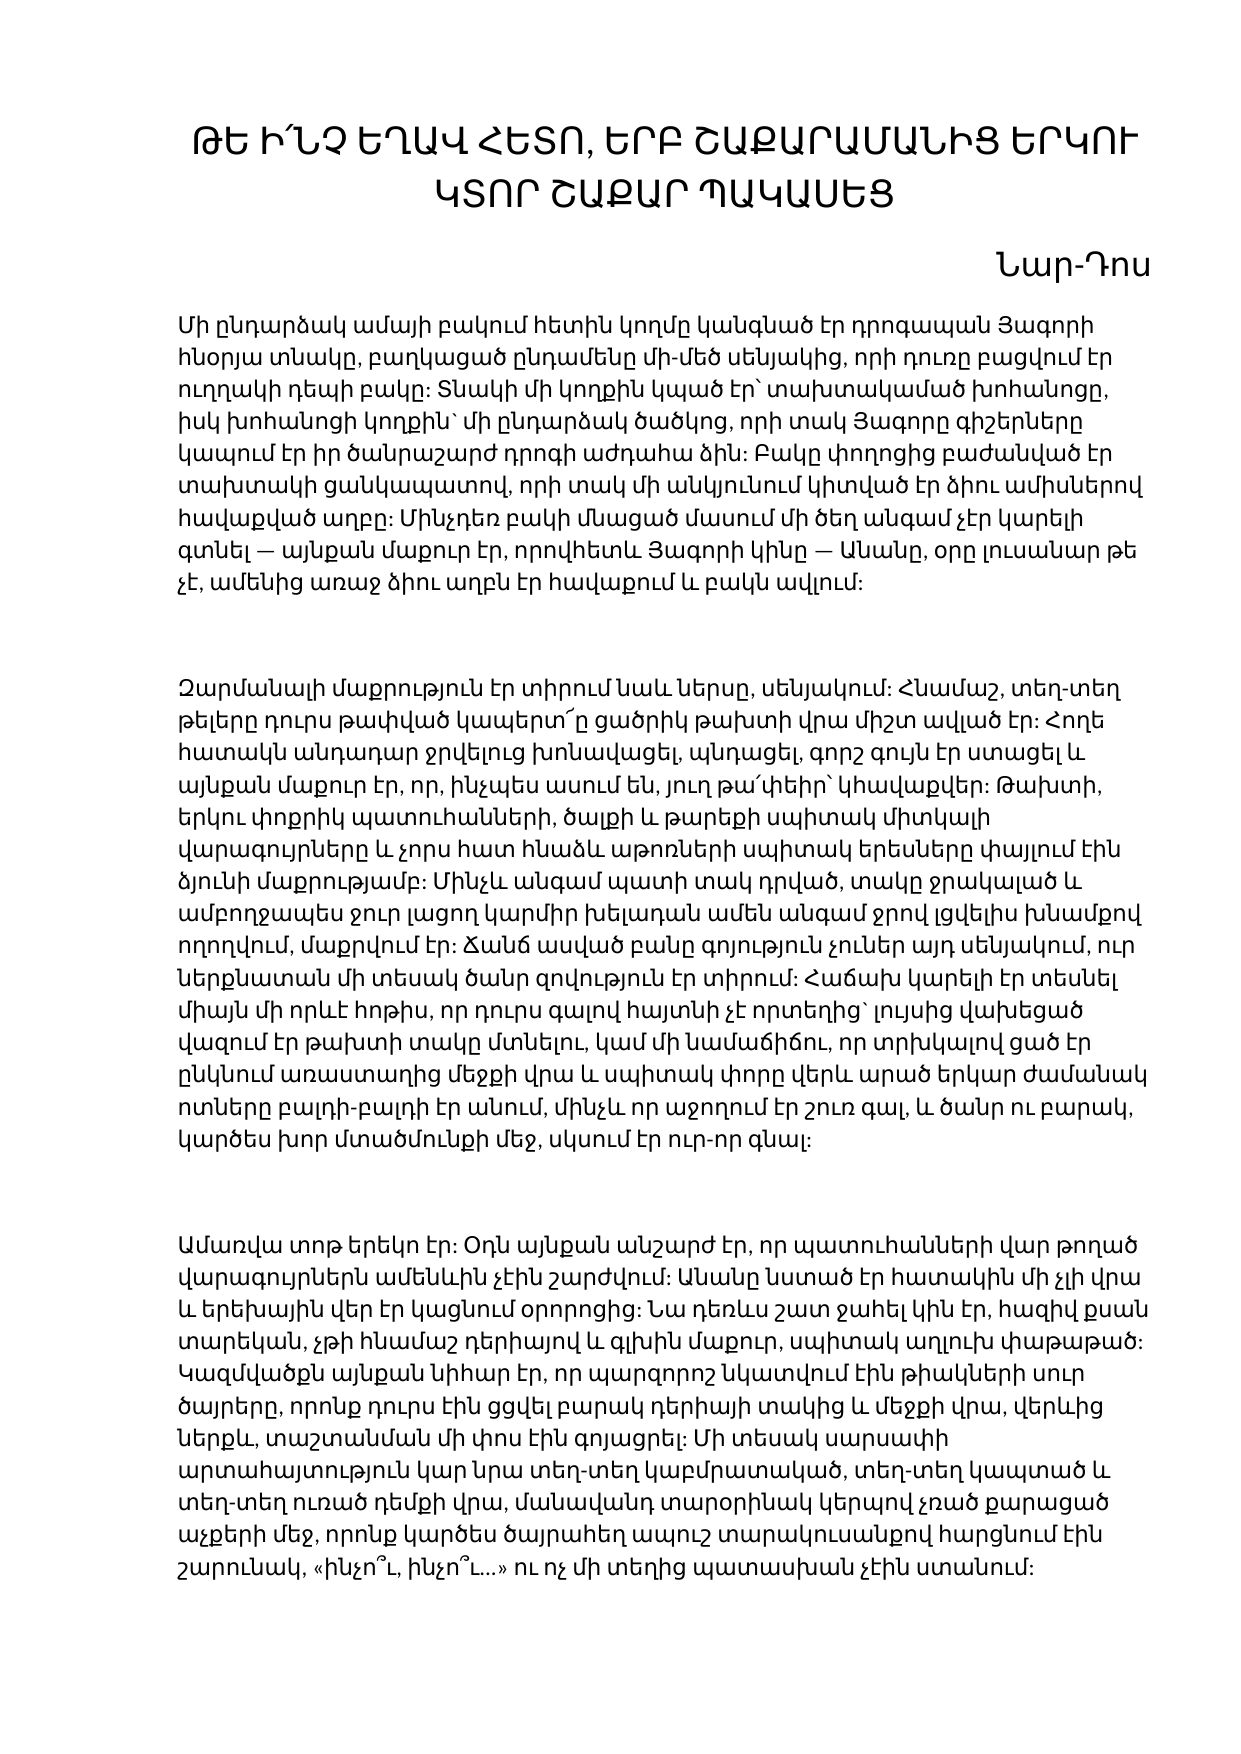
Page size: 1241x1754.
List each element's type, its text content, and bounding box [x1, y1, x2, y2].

text Ամառվա տոթ երեկո էր: Օդն այնքան անշարժ էր, որ պատուհանների վար թողած վարագույրներն ամենևին չէին շարժվում: Անանը նստած էր հատակին մի չլի վրա և երեխային վեր էր կացնում օրորոցից: Նա դեռևս շատ ջահել կին էր, հազիվ քսան տարեկան, չթի հնամաշ դերիայով և գլխին մաքուր, սպիտակ աղլուխ փաթաթած: Կազմվածքն այնքան նիհար էր, որ պարզորոշ նկատվում էին թիակների սուր ծայրերը, որոնք դուրս էին ցցվել բարակ դերիայի տակից և մեջքի վրա, վերևից ներքև, տաշտանման մի փոս էին գոյացրել: Մի տեսակ սարսափի արտահայտություն կար նրա տեղ-տեղ կաբմրատակած, տեղ-տեղ կապտած և տեղ-տեղ ուռած դեմքի վրա, մանավանդ տարօրինակ կերպով չռած քարացած աչքերի մեջ, որոնք կարծես ծայրահեղ ապուշ տարակուսանքով հարցնում էին շարունակ, «ինչո՞ւ, ինչո՞ւ...» ու ոչ մի տեղից պատասխան չէին ստանում: [177, 1231, 1152, 1581]
text Մի ընդարձակ ամայի բակում հետին կողմը կանգնած էր դրոգապան Յագորի հնօրյա տնակը, բաղկացած ընդամենը մի-մեծ սենյակից, որի դուռը բացվում էր ուղղակի դեպի բակը: Տնակի մի կողքին կպած էր՝ տախտակամած խոհանոցը, իսկ խոհանոցի կողքին` մի ընդարձակ ծածկոց, որի տակ Յագորը գիշերները կապում էր իր ծանրաշարժ դրոգի աժդահա ձին: Բակը փողոցից բաժանված էր տախտակի ցանկապատով, որի տակ մի անկյունում կիտված էր ձիու ամիսներով հավաքված աղբը: Մինչդեռ բակի մնացած մասում մի ծեղ անգամ չէր կարելի գտնել — այնքան մաքուր էր, որովհետև Յագորի կինը — Անանը, օրը լուսանար թե չէ, ամենից առաջ ձիու աղբն էր հավաքում և բակն ավլում: [177, 312, 1152, 596]
text Զարմանալի մաքրություն էր տիրում նաև ներսը, սենյակում: Հնամաշ, տեղ-տեղ թելերը դուրս թափված կապերտ՜ը ցածրիկ թախտի վրա միշտ ավլած էր: Հողե հատակն անդադար ջրվելուց խոնավացել, պնդացել, գորշ գույն էր ստացել և այնքան մաքուր էր, որ, ինչպես ասում են, յուղ թա՛փեիր՝ կհավաքվեր: Թախտի, երկու փոքրիկ պատուհանների, ծալքի և թարեքի սպիտակ միտկալի վարագույրները և չորս հատ հնաձև աթոռների սպիտակ երեսները փայլում էին ձյունի մաքրությամբ: Մինչև անգամ պատի տակ դրված, տակը ջրակալած և ամբողջապես ջուր լացող կարմիր խելադան ամեն անգամ ջրով լցվելիս խնամքով ողողվում, մաքրվում էր: Ճանճ ասված բանը գոյություն չուներ այդ սենյակում, ուր ներքնատան մի տեսակ ծանր զովություն էր տիրում: Հաճախ կարելի էր տեսնել միայն մի որևէ հոթիս, որ դուրս գալով հայտնի չէ որտեղից` լույսից վախեցած վազում էր թախտի տակը մտնելու, կամ մի նամաճիճու, որ տրխկալով ցած էր ընկնում առաստաղից մեջքի վրա և սպիտակ փորը վերև արած երկար ժամանակ ոտները բալդի-բալդի էր անում, մինչև որ աջողում էր շուռ գալ, և ծանր ու բարակ, կարծես խոր մտածմունքի մեջ, սկսում էր ուր-որ գնալ: [177, 674, 1152, 1153]
text Նար-Դոս [177, 244, 1152, 285]
text ԹԵ Ի՛ՆՉ ԵՂԱՎ ՀԵՏՈ, ԵՐԲ ՇԱՔԱՐԱՄԱՆԻՑ ԵՐԿՈՒ ԿՏՈՐ ՇԱՔԱՐ ՊԱԿԱՍԵՑ [177, 118, 1152, 217]
